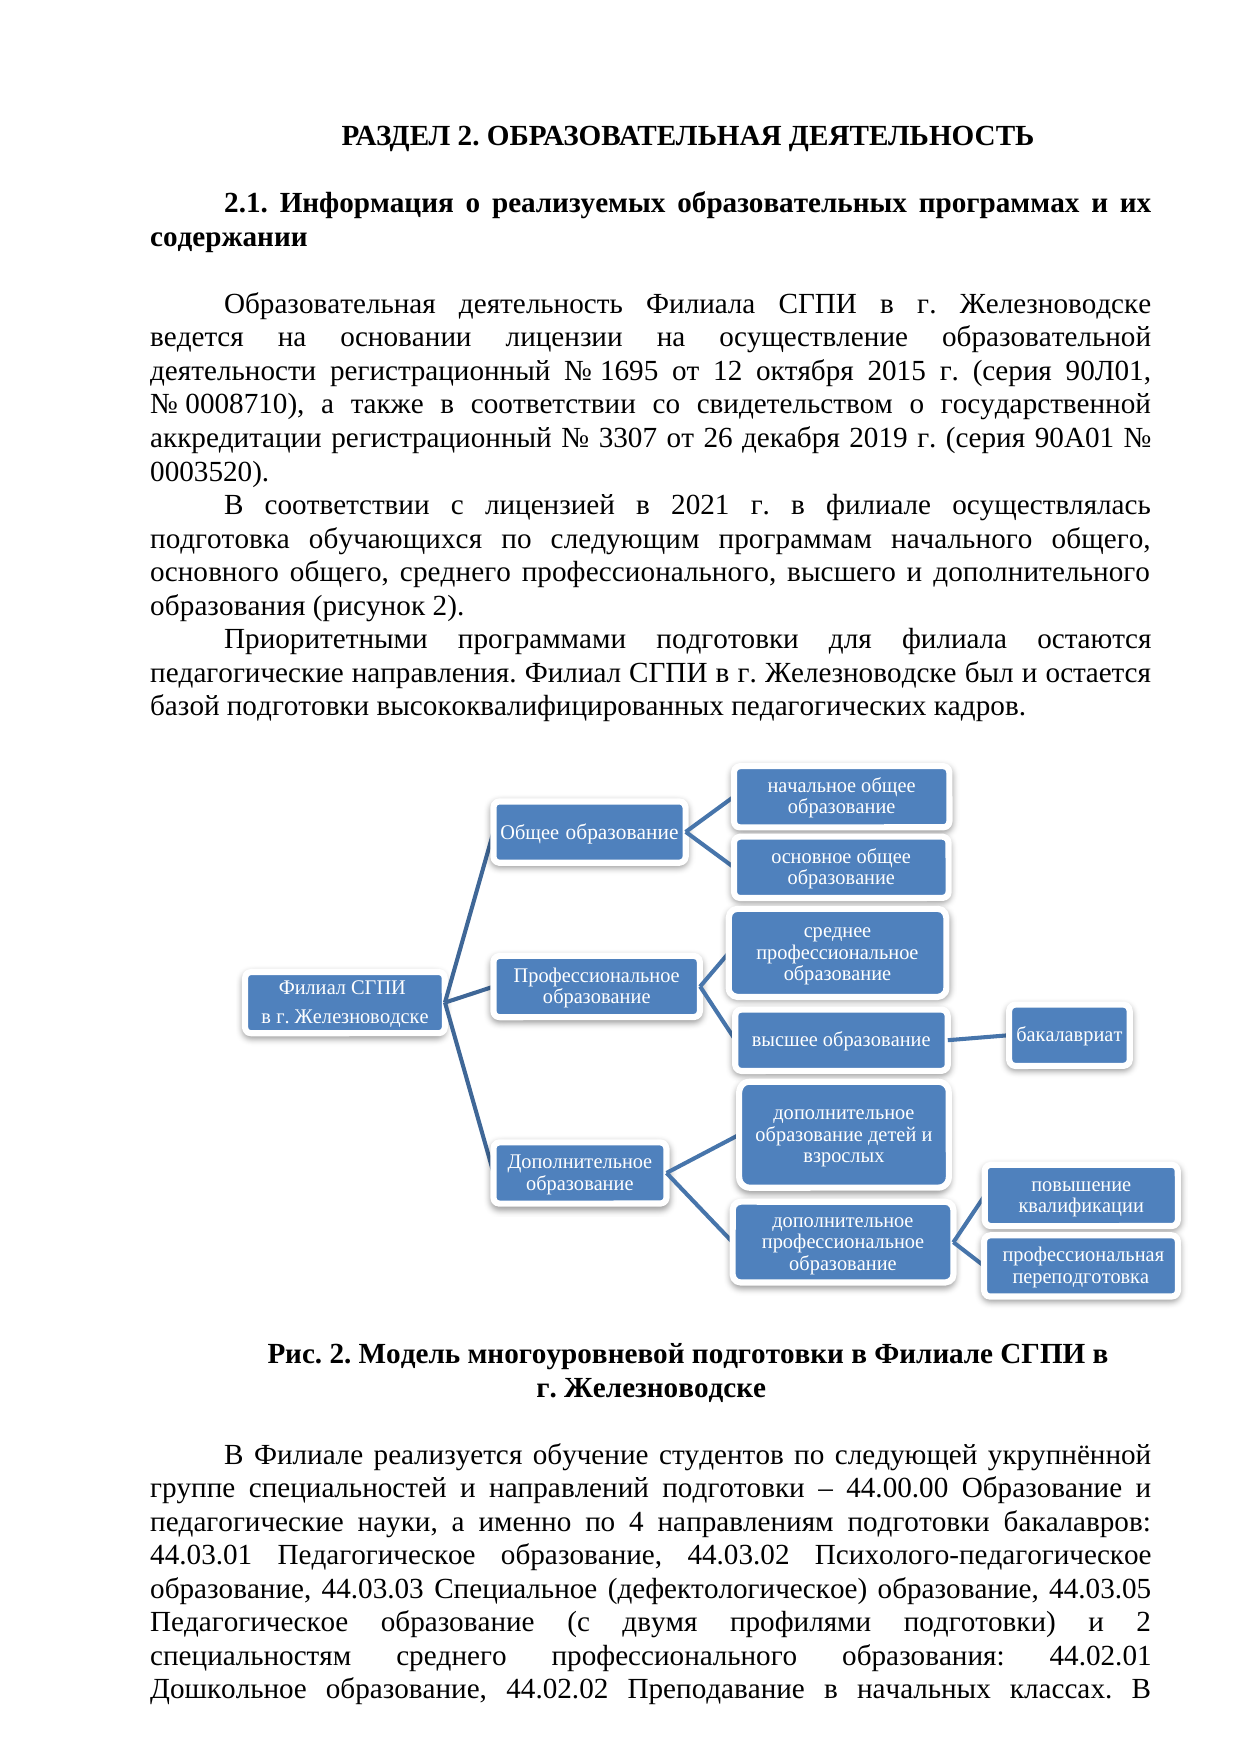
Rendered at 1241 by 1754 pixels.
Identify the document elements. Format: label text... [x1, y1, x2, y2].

text РАЗДЕЛ 2. ОБРАЗОВАТЕЛЬНАЯ ДЕЯТЕЛЬНОСТЬ [150, 118, 1152, 152]
text Рис. 2. Модель многоуровневой подготовки в Филиале СГПИ в г. Железноводске [150, 1336, 1152, 1403]
text В соответствии с лицензией в 2021 г. в филиале осуществлялась подготовка обучающихся по следующим программам начального общего, основного общего, среднего профессионального, высшего и дополнительного образования (рисунок 2). [150, 487, 1152, 621]
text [150, 1437, 1152, 1705]
text Приоритетными программами подготовки для филиала остаются педагогические направления. Филиал СГПИ в г. Железноводске был и остается базой подготовки высококвалифицированных педагогических кадров. [150, 621, 1152, 722]
subtitle 2.1. Информация о реализуемых образовательных программах и их содержании [150, 185, 1152, 252]
text Образовательная деятельность Филиала СГПИ в г. Железноводске ведется на основании лицензии на осуществление образовательной деятельности регистрационный № 1695 от 12 октября 2015 г. (серия 90Л01, № 0008710), а также в соответствии со свидетельством о государственной аккредитации регистрационный № 3307 от 26 декабря 2019 г. (серия 90А01 № 0003520). [150, 286, 1152, 487]
